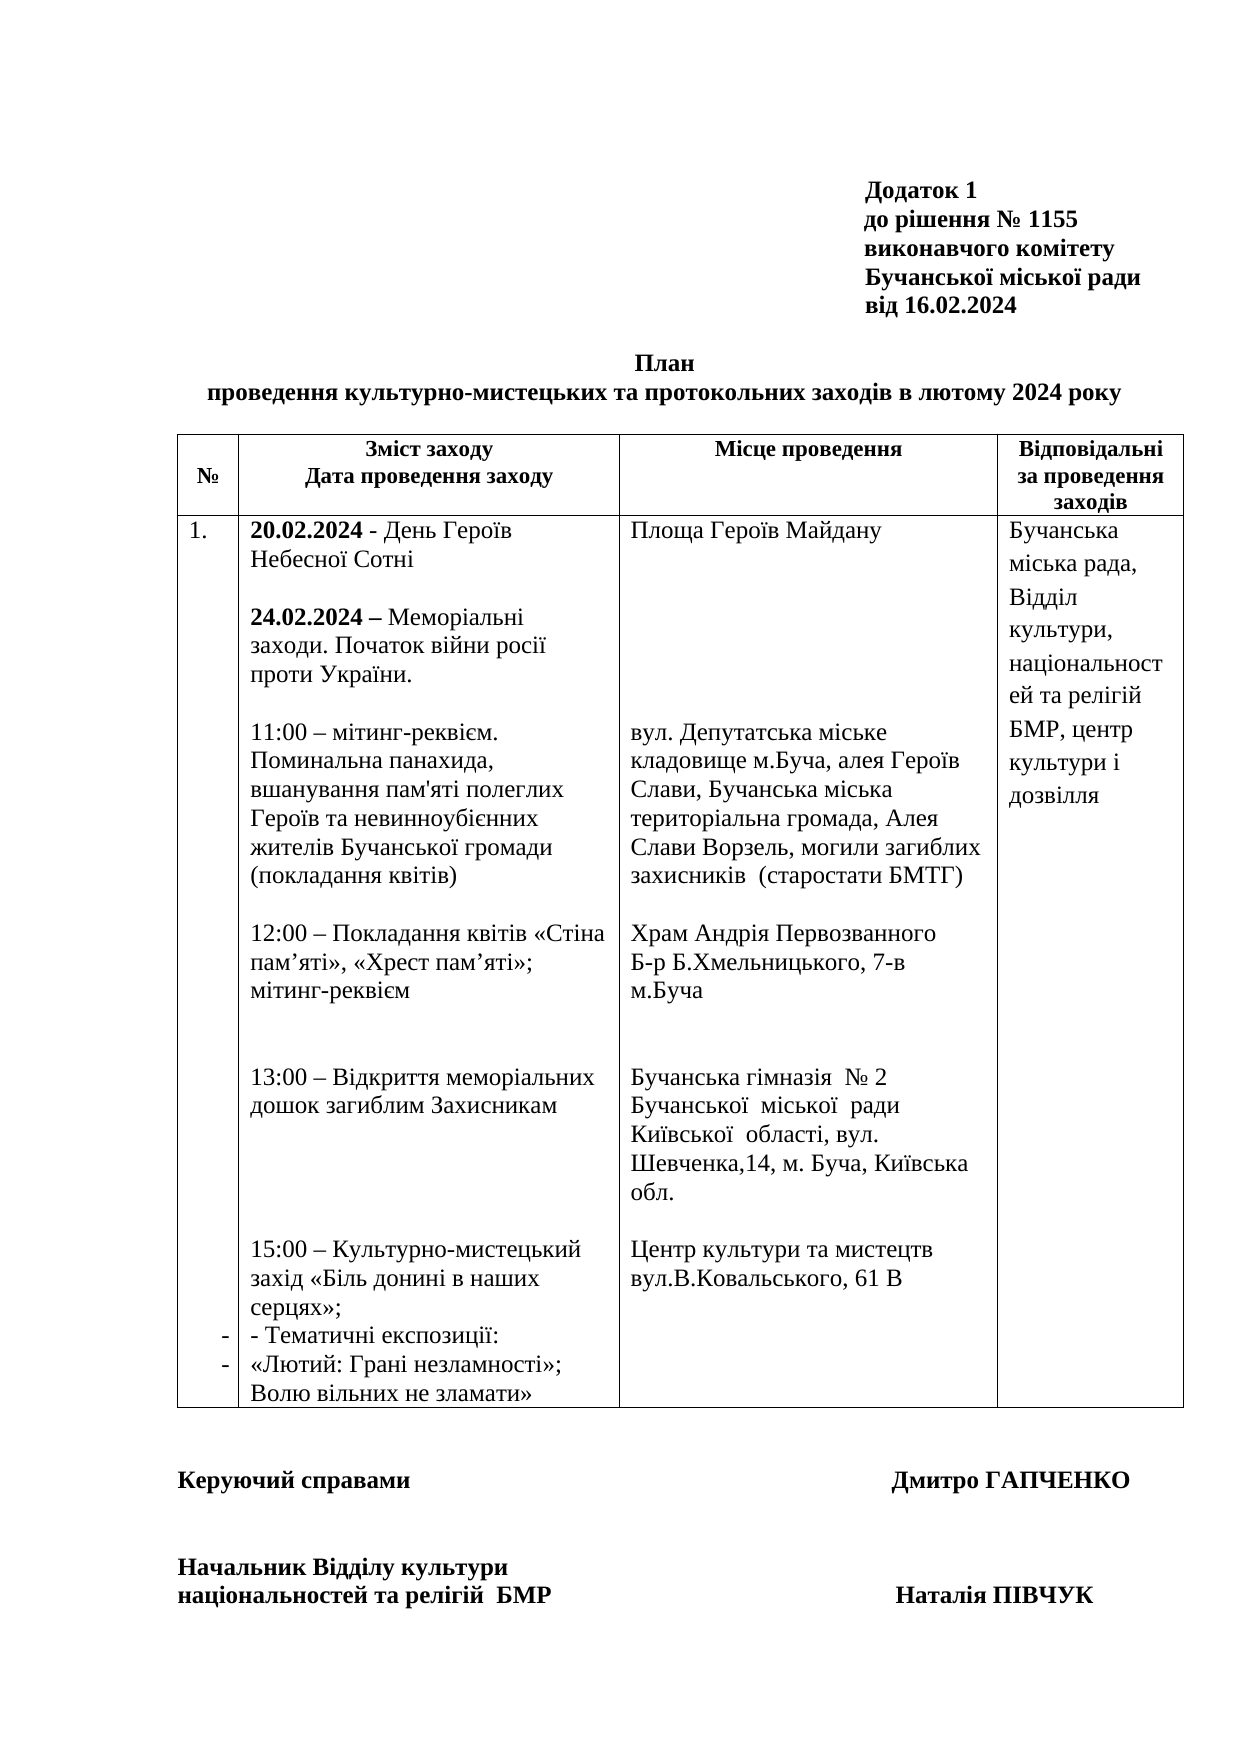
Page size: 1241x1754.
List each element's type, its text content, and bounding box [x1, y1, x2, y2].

table_cell Бучанська міська рада, Відділ культури, національностей та релігій БМР, центр культури і дозвілля [998, 516, 1183, 1407]
table_cell Площа Героїв Майдану вул. Депутатська міське кладовище м.Буча, алея Героїв Слави, Бучанська міська територіальна громада, Алея Слави Ворзель, могили загиблих захисників (старостати БМТГ) Храм Андрія Первозванного Б-р Б.Хмельницького, 7-в м.Буча Бучанська гімназія № 2 Бучанської міської ради Київської області, вул. Шевченка,14, м. Буча, Київська обл. Центр культури та мистецтв вул.В.Ковальського, 61 В [620, 516, 997, 1407]
text виконавчого комітету [177, 233, 1152, 262]
table_cell 1. [178, 516, 238, 1407]
table_header Місце проведення [620, 435, 997, 514]
text Бучанської міської ради [833, 262, 1152, 291]
text національностей та релігій БМР Наталія ПІВЧУК [177, 1580, 1152, 1609]
text до рішення № 1155 [177, 204, 1152, 233]
text План [177, 348, 1152, 377]
table_header Відповідальні за проведення заходів [998, 435, 1183, 514]
text Начальник Відділу культури [177, 1552, 1152, 1580]
table_cell 20.02.2024 - День Героїв Небесної Сотні 24.02.2024 – Меморіальні заходи. Початок війни росії проти України. 11:00 – мітинг-реквієм. Поминальна панахида, вшанування пам'яті полеглих Героїв та невинноубієнних жителів Бучанської громади (покладання квітів) 12:00 – Покладання квітів «Стіна пам’яті», «Хрест пам’яті»; мітинг-реквієм 13:00 – Відкриття меморіальних дошок загиблим Захисникам 15:00 – Культурно-мистецький захід «Біль донині в наших серцях»; - Тематичні експозиції: «Лютий: Грані незламності»; Волю вільних не зламати» [239, 516, 619, 1407]
text Додаток 1 [177, 176, 1152, 204]
text Керуючий справами Дмитро ГАПЧЕНКО [177, 1465, 1152, 1494]
table_header №3 № [178, 435, 238, 514]
text від 16.02.2024 [833, 291, 1152, 319]
text проведення культурно-мистецьких та протокольних заходів в лютому 2024 року [177, 377, 1152, 406]
table_header Зміст заходу Дата проведення заходу [239, 435, 619, 514]
